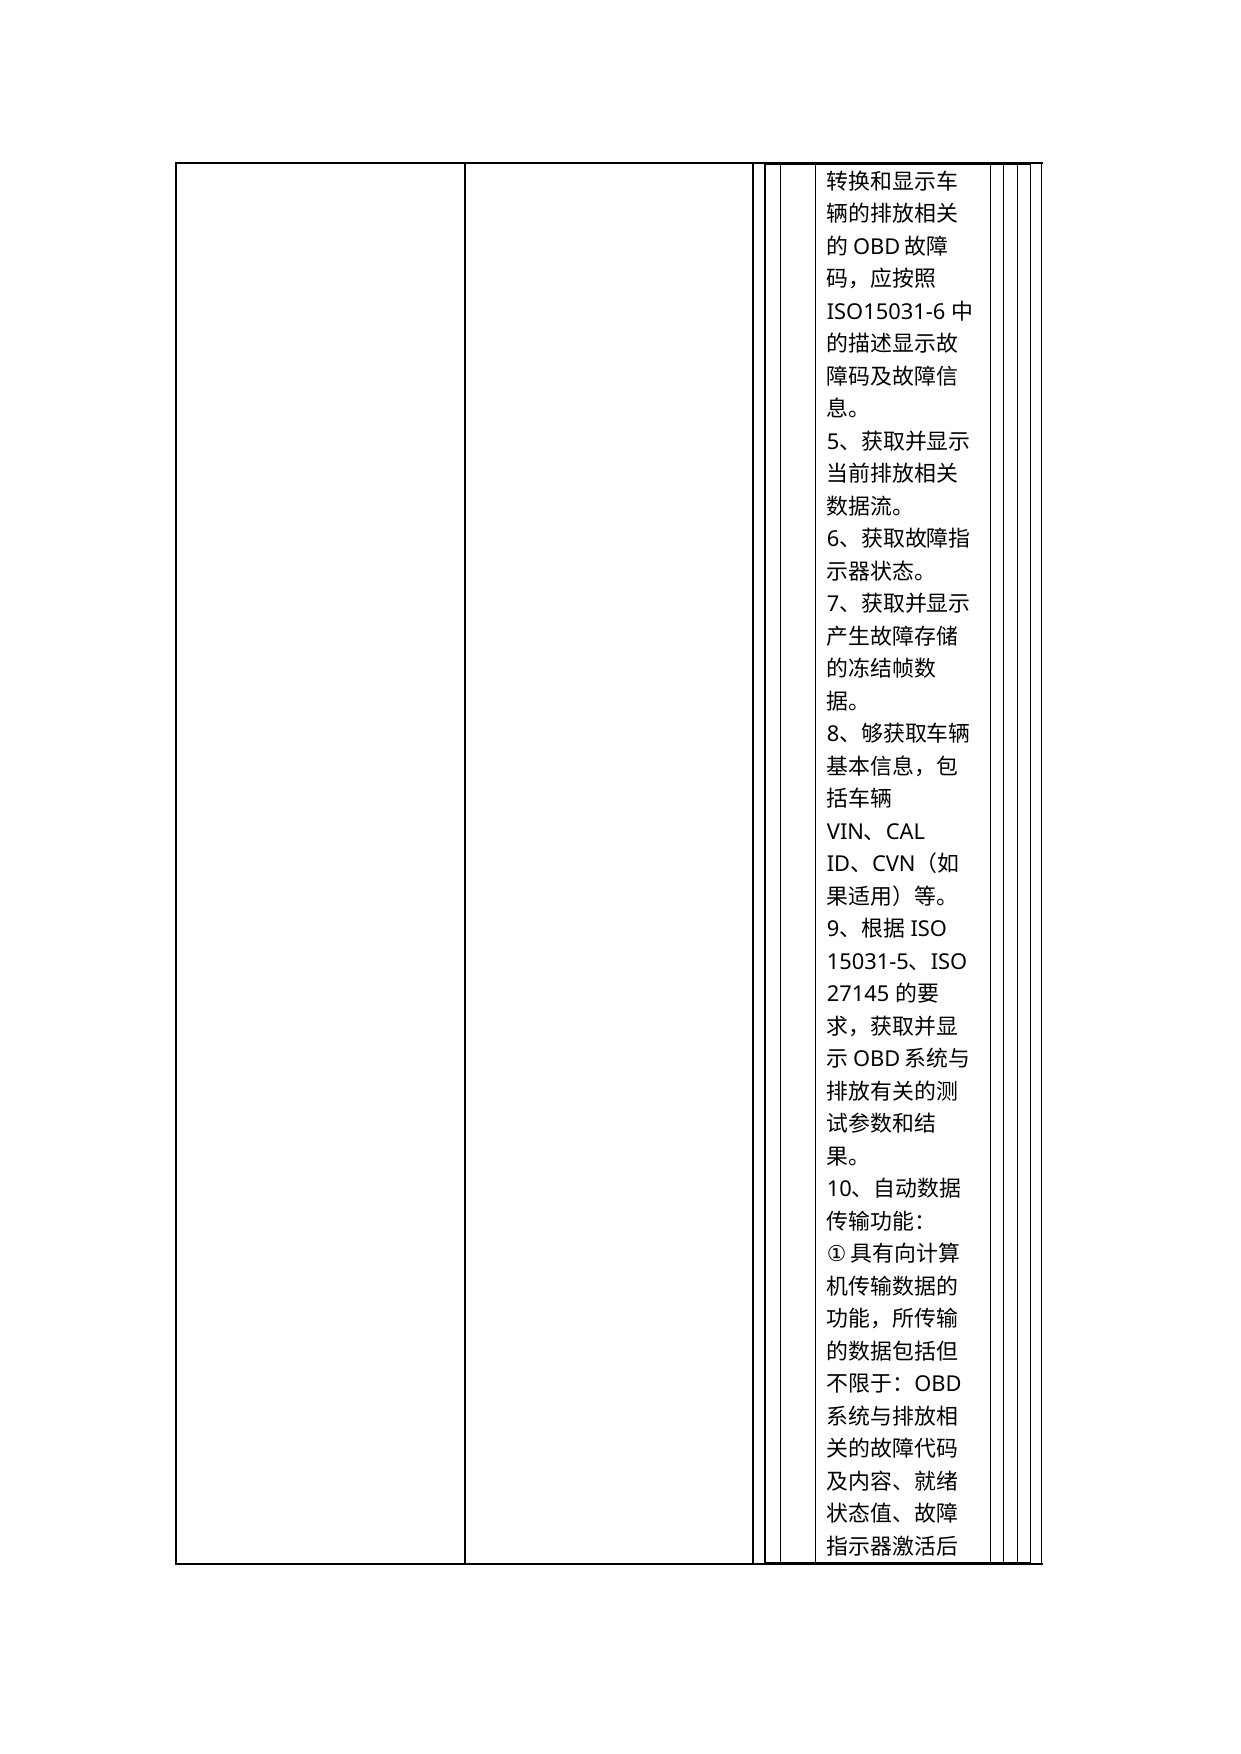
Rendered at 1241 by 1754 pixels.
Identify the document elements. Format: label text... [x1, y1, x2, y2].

table_cell [466, 164, 752, 1563]
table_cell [781, 165, 815, 1562]
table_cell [1018, 165, 1030, 1562]
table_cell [991, 165, 1003, 1562]
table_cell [754, 164, 764, 1563]
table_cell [1031, 164, 1041, 1563]
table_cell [766, 165, 780, 1562]
table_cell 1 [177, 164, 464, 1563]
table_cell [1004, 165, 1017, 1562]
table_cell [816, 165, 990, 1562]
